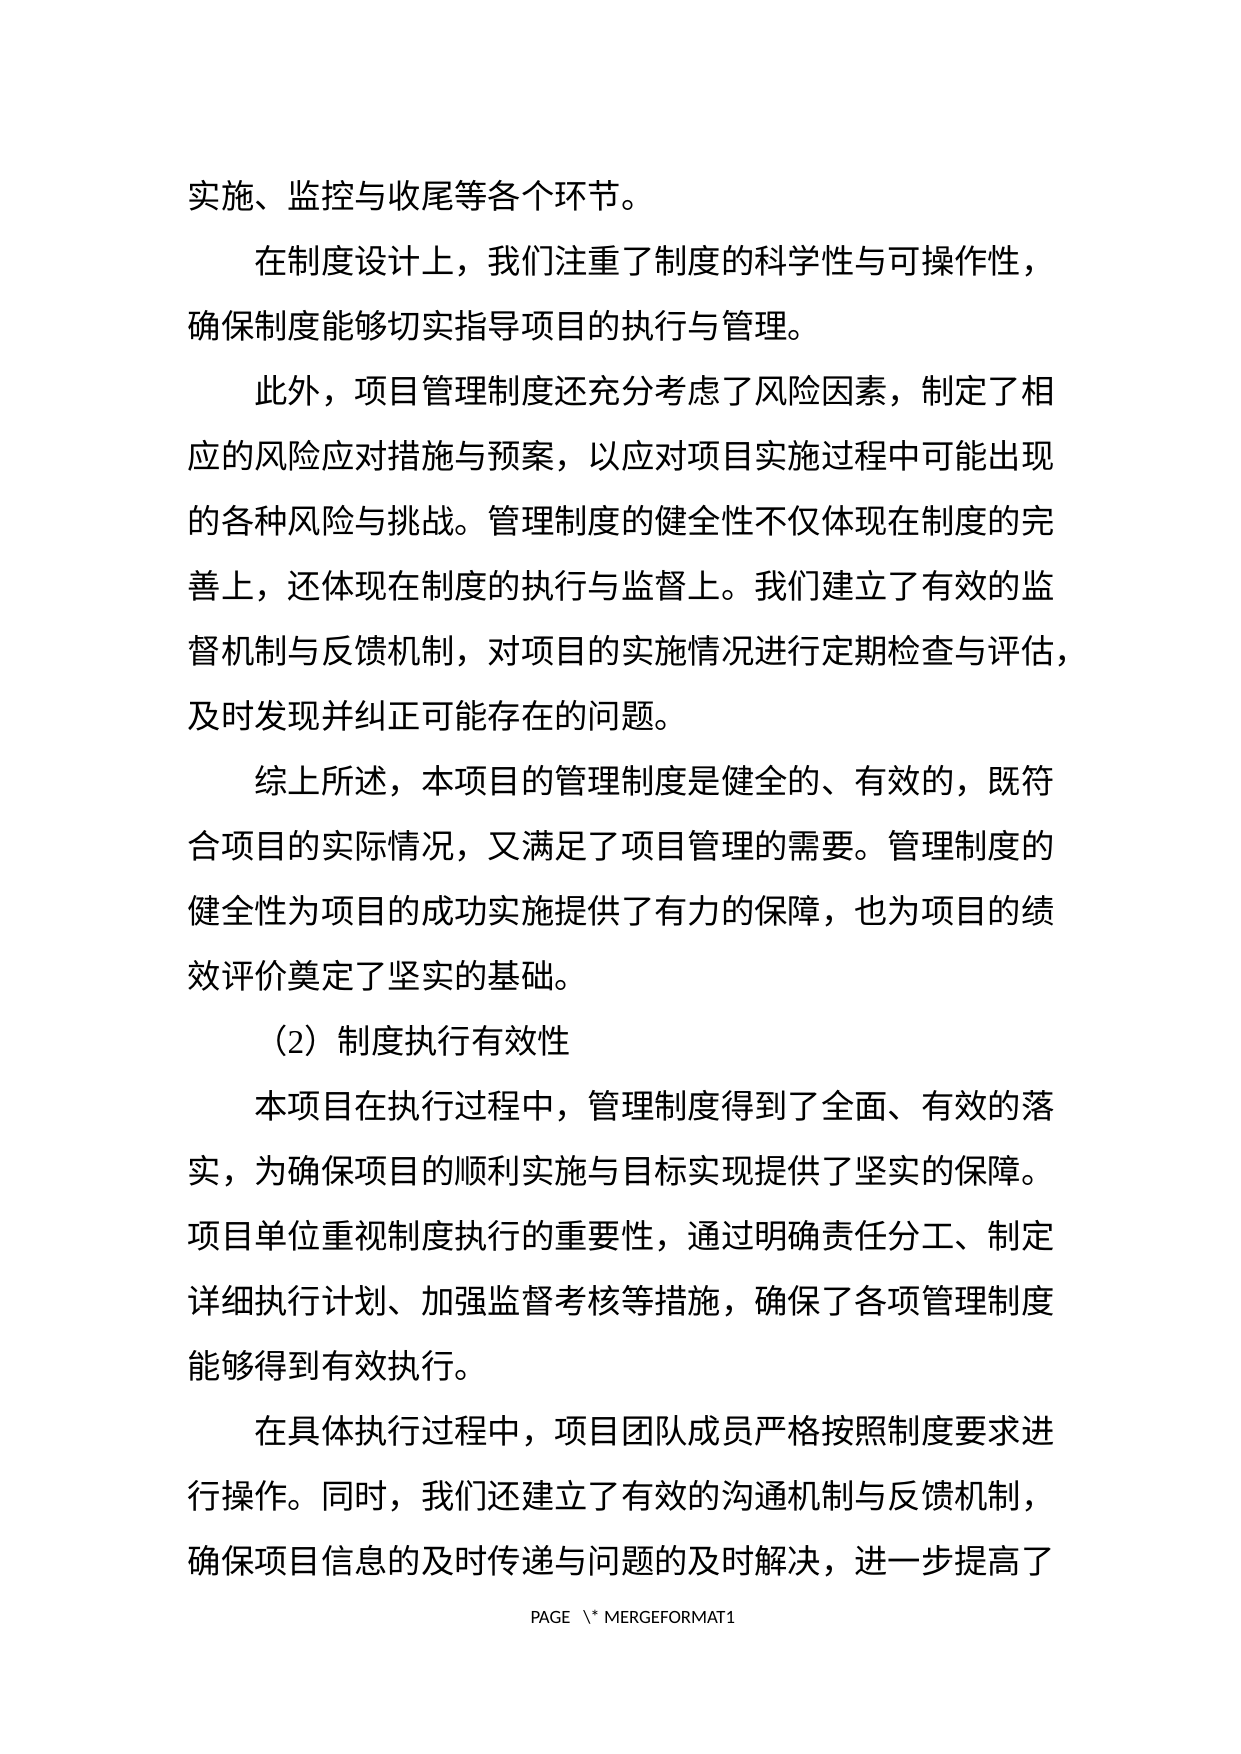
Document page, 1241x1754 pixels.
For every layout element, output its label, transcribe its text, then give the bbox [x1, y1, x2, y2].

text 此外，项目管理制度还充分考虑了风险因素，制定了相应的风险应对措施与预案，以应对项目实施过程中可能出现的各种风险与挑战。管理制度的健全性不仅体现在制度的完善上，还体现在制度的执行与监督上。我们建立了有效的监督机制与反馈机制，对项目的实施情况进行定期检查与评估，及时发现并纠正可能存在的问题。 [187, 357, 1078, 747]
text 本项目在执行过程中，管理制度得到了全面、有效的落实，为确保项目的顺利实施与目标实现提供了坚实的保障。项目单位重视制度执行的重要性，通过明确责任分工、制定详细执行计划、加强监督考核等措施，确保了各项管理制度能够得到有效执行。 [187, 1072, 1078, 1397]
text （2）制度执行有效性 [187, 1007, 1078, 1072]
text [187, 1397, 1078, 1592]
text 在制度设计上，我们注重了制度的科学性与可操作性，确保制度能够切实指导项目的执行与管理。 [187, 227, 1078, 357]
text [187, 162, 1078, 227]
text 综上所述，本项目的管理制度是健全的、有效的，既符合项目的实际情况，又满足了项目管理的需要。管理制度的健全性为项目的成功实施提供了有力的保障，也为项目的绩效评价奠定了坚实的基础。 [187, 747, 1078, 1007]
